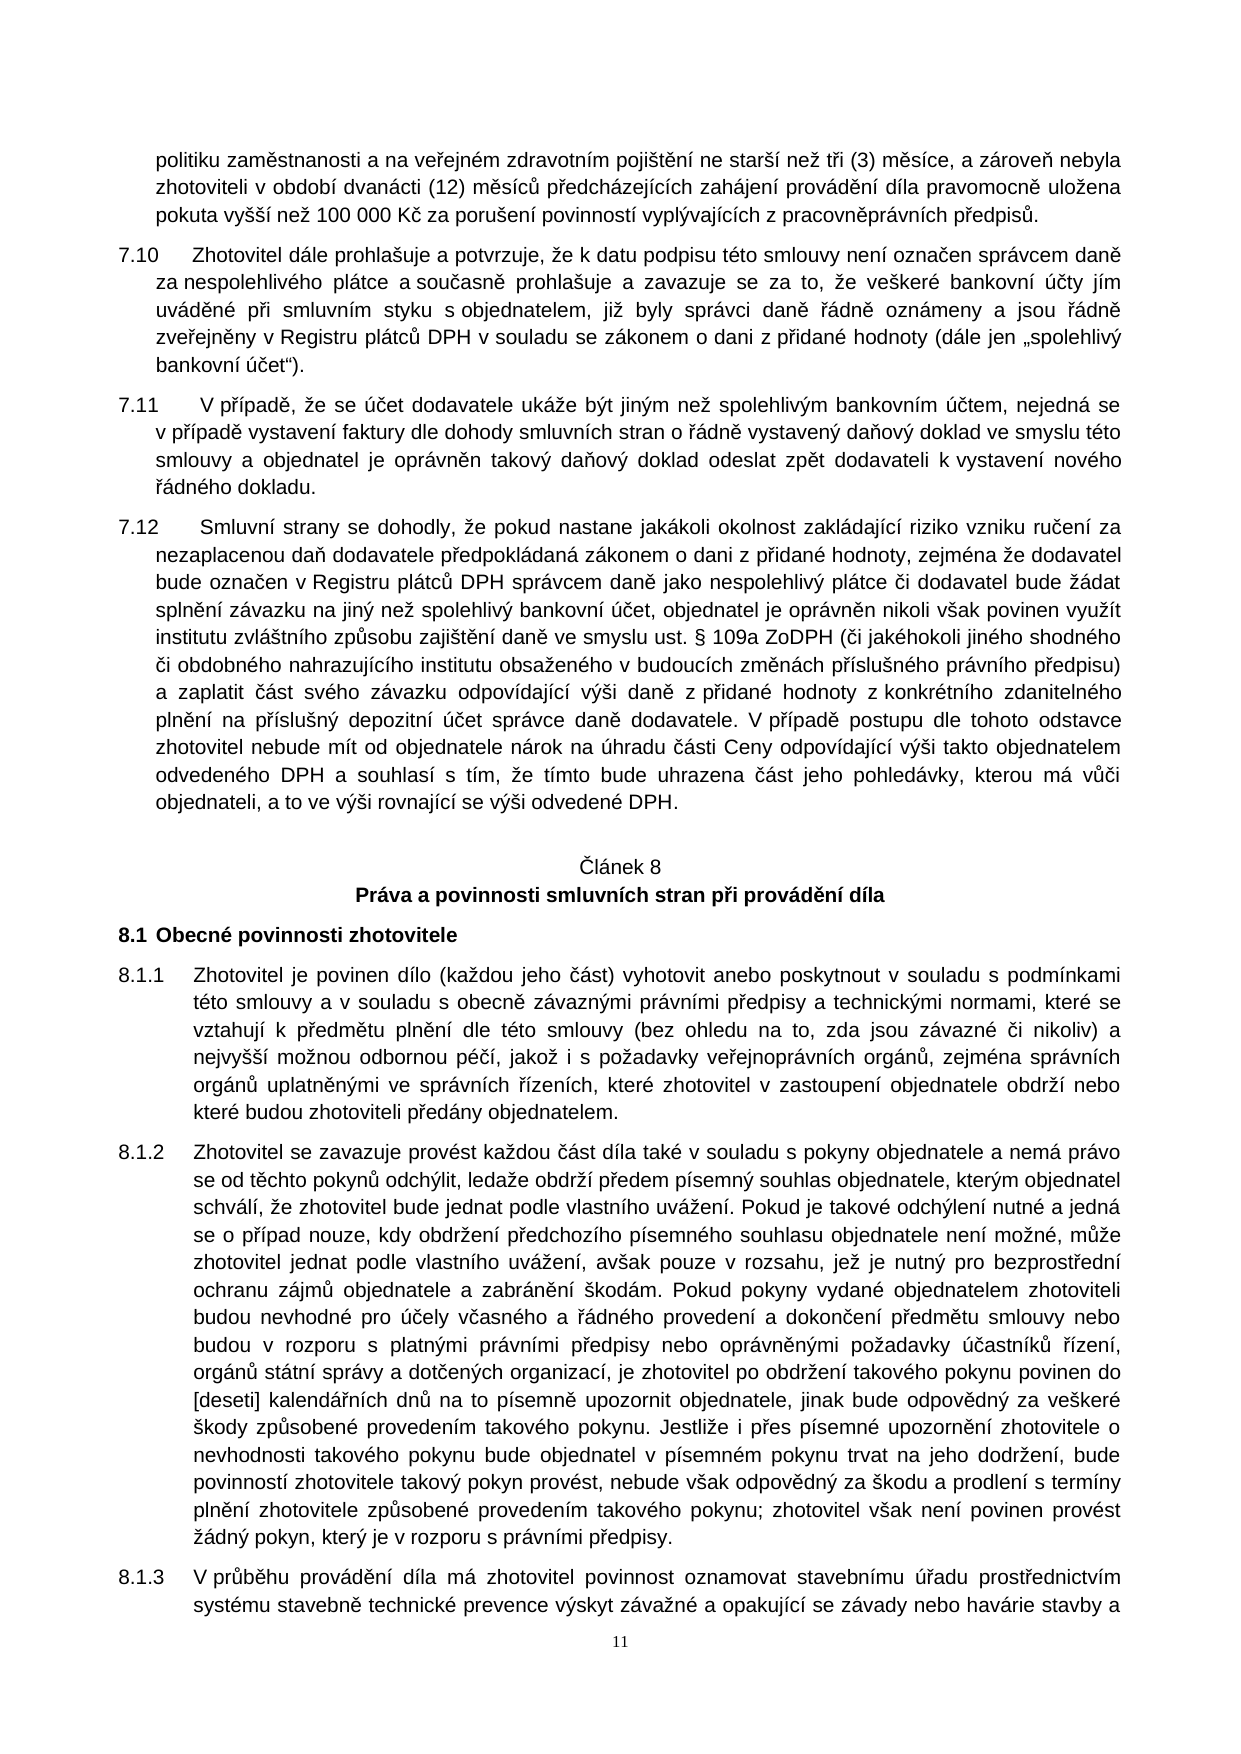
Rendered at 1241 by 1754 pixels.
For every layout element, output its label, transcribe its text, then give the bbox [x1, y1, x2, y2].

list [118, 148, 1122, 227]
list Obecné povinnosti zhotovitele [118, 923, 1122, 947]
list Smluvní strany se dohodly, že pokud nastane jakákoli okolnost zakládající riziko vzniku ručení za nezaplacenou daň dodavatele předpokládaná zákonem o dani z přidané hodnoty, zejména že dodavatel bude označen v Registru plátců DPH správcem daně jako nespolehlivý plátce či dodavatel bude žádat splnění závazku na jiný než spolehlivý bankovní účet, objednatel je oprávněn nikoli však povinen využít institutu zvláštního způsobu zajištění daně ve smyslu ust. § 109a ZoDPH (či jakéhokoli jiného shodného či obdobného nahrazujícího institutu obsaženého v budoucích změnách příslušného právního předpisu) a zaplatit část svého závazku odpovídající výši daně z přidané hodnoty z konkrétního zdanitelného plnění na příslušný depozitní účet správce daně dodavatele. V případě postupu dle tohoto odstavce zhotovitel nebude mít od objednatele nárok na úhradu části Ceny odpovídající výši takto objednatelem odvedeného DPH a souhlasí s tím, že tímto bude uhrazena část jeho pohledávky, kterou má vůči objednateli, a to ve výši rovnající se výši odvedené DPH. [118, 515, 1122, 814]
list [118, 1565, 1122, 1617]
list Práva a povinnosti smluvních stran při provádění díla [118, 883, 1122, 907]
list Zhotovitel dále prohlašuje a potvrzuje, že k datu podpisu této smlouvy není označen správcem daně za nespolehlivého plátce a současně prohlašuje a zavazuje se za to, že veškeré bankovní účty jím uváděné při smluvním styku s objednatelem, již byly správci daně řádně oznámeny a jsou řádně zveřejněny v Registru plátců DPH v souladu se zákonem o dani z přidané hodnoty (dále jen „spolehlivý bankovní účet“). [118, 243, 1122, 377]
list Zhotovitel se zavazuje provést každou část díla také v souladu s pokyny objednatele a nemá právo se od těchto pokynů odchýlit, ledaže obdrží předem písemný souhlas objednatele, kterým objednatel schválí, že zhotovitel bude jednat podle vlastního uvážení. Pokud je takové odchýlení nutné a jedná se o případ nouze, kdy obdržení předchozího písemného souhlasu objednatele není možné, může zhotovitel jednat podle vlastního uvážení, avšak pouze v rozsahu, jež je nutný pro bezprostřední ochranu zájmů objednatele a zabránění škodám. Pokud pokyny vydané objednatelem zhotoviteli budou nevhodné pro účely včasného a řádného provedení a dokončení předmětu smlouvy nebo budou v rozporu s platnými právními předpisy nebo oprávněnými požadavky účastníků řízení, orgánů státní správy a dotčených organizací, je zhotovitel po obdržení takového pokynu povinen do [deseti] kalendářních dnů na to písemně upozornit objednatele, jinak bude odpovědný za veškeré škody způsobené provedením takového pokynu. Jestliže i přes písemné upozornění zhotovitele o nevhodnosti takového pokynu bude objednatel v písemném pokynu trvat na jeho dodržení, bude povinností zhotovitele takový pokyn provést, nebude však odpovědný za škodu a prodlení s termíny plnění zhotovitele způsobené provedením takového pokynu; zhotovitel však není povinen provést žádný pokyn, který je v rozporu s právními předpisy. [118, 1140, 1122, 1549]
list Zhotovitel je povinen dílo (každou jeho část) vyhotovit anebo poskytnout v souladu s podmínkami této smlouvy a v souladu s obecně závaznými právními předpisy a technickými normami, které se vztahují k předmětu plnění dle této smlouvy (bez ohledu na to, zda jsou závazné či nikoliv) a nejvyšší možnou odbornou péčí, jakož i s požadavky veřejnoprávních orgánů, zejména správních orgánů uplatněnými ve správních řízeních, které zhotovitel v zastoupení objednatele obdrží nebo které budou zhotoviteli předány objednatelem. [118, 963, 1122, 1124]
list V případě, že se účet dodavatele ukáže být jiným než spolehlivým bankovním účtem, nejedná se v případě vystavení faktury dle dohody smluvních stran o řádně vystavený daňový doklad ve smyslu této smlouvy a objednatel je oprávněn takový daňový doklad odeslat zpět dodavateli k vystavení nového řádného dokladu. [118, 393, 1122, 499]
text Článek 8 [118, 855, 1122, 879]
